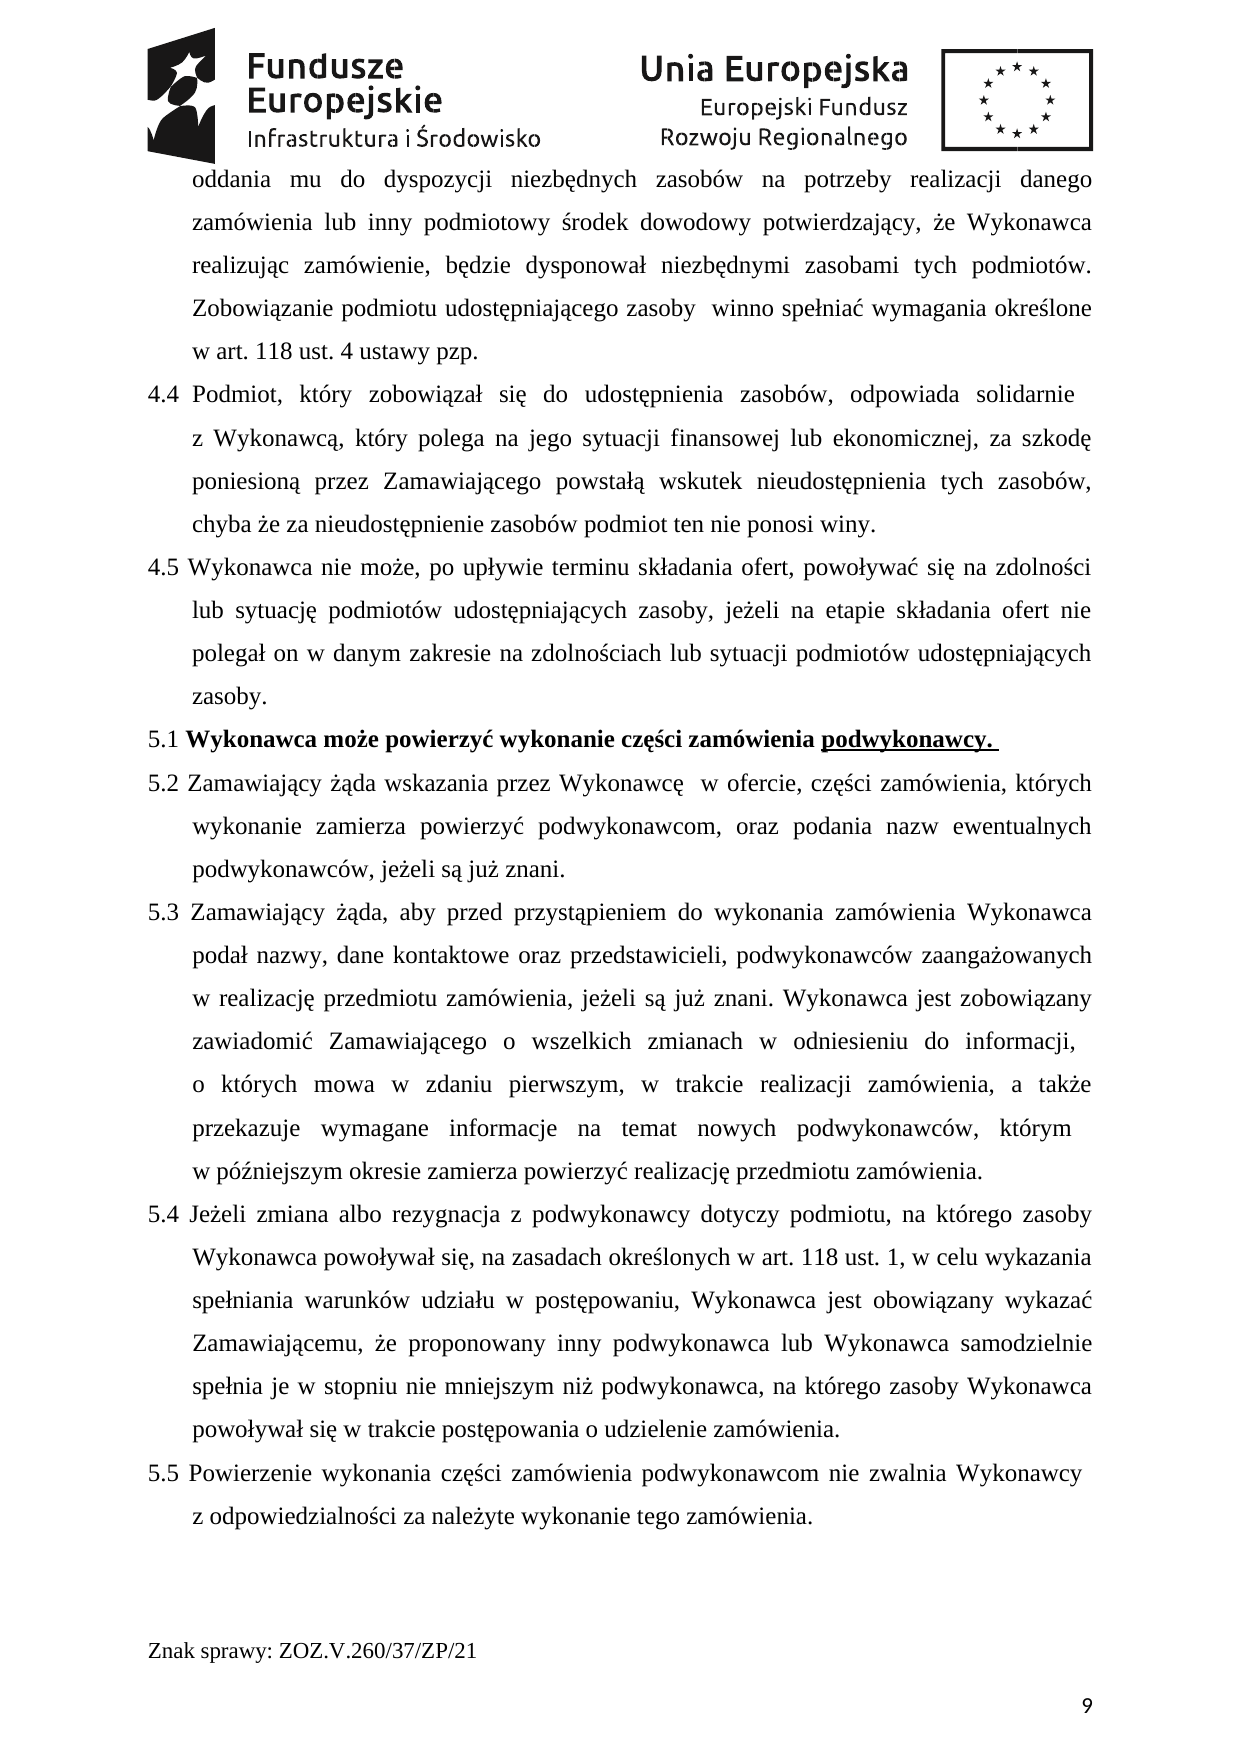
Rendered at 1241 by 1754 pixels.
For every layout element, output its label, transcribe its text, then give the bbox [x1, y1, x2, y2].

text 4.5 Wykonawca nie może, po upływie terminu składania ofert, powoływać się na zdolności lub sytuację podmiotów udostępniających zasoby, jeżeli na etapie składania ofert nie polegał on w danym zakresie na zdolnościach lub sytuacji podmiotów udostępniających zasoby. [148, 552, 1093, 710]
text 5.5 Powierzenie wykonania części zamówienia podwykonawcom nie zwalnia Wykonawcy z odpowiedzialności za należyte wykonanie tego zamówienia. [148, 1458, 1093, 1529]
text 5.1 Wykonawca może powierzyć wykonanie części zamówienia podwykonawcy. [148, 724, 1093, 753]
text 5.3 Zamawiający żąda, aby przed przystąpieniem do wykonania zamówienia Wykonawca podał nazwy, dane kontaktowe oraz przedstawicieli, podwykonawców zaangażowanych w realizację przedmiotu zamówienia, jeżeli są już znani. Wykonawca jest zobowiązany zawiadomić Zamawiającego o wszelkich zmianach w odniesieniu do informacji, o których mowa w zdaniu pierwszym, w trakcie realizacji zamówienia, a także przekazuje wymagane informacje na temat nowych podwykonawców, którym w późniejszym okresie zamierza powierzyć realizację przedmiotu zamówienia. [148, 897, 1093, 1184]
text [148, 164, 1093, 365]
text 4.4 Podmiot, który zobowiązał się do udostępnienia zasobów, odpowiada solidarnie z Wykonawcą, który polega na jego sytuacji finansowej lub ekonomicznej, za szkodę poniesioną przez Zamawiającego powstałą wskutek nieudostępnienia tych zasobów, chyba że za nieudostępnienie zasobów podmiot ten nie ponosi winy. [148, 379, 1093, 538]
text 5.4 Jeżeli zmiana albo rezygnacja z podwykonawcy dotyczy podmiotu, na którego zasoby Wykonawca powoływał się, na zasadach określonych w art. 118 ust. 1, w celu wykazania spełniania warunków udziału w postępowaniu, Wykonawca jest obowiązany wykazać Zamawiającemu, że proponowany inny podwykonawca lub Wykonawca samodzielnie spełnia je w stopniu nie mniejszym niż podwykonawca, na którego zasoby Wykonawca powoływał się w trakcie postępowania o udzielenie zamówienia. [148, 1199, 1093, 1443]
text 5.2 Zamawiający żąda wskazania przez Wykonawcę w ofercie, części zamówienia, których wykonanie zamierza powierzyć podwykonawcom, oraz podania nazw ewentualnych podwykonawców, jeżeli są już znani. [148, 768, 1093, 883]
